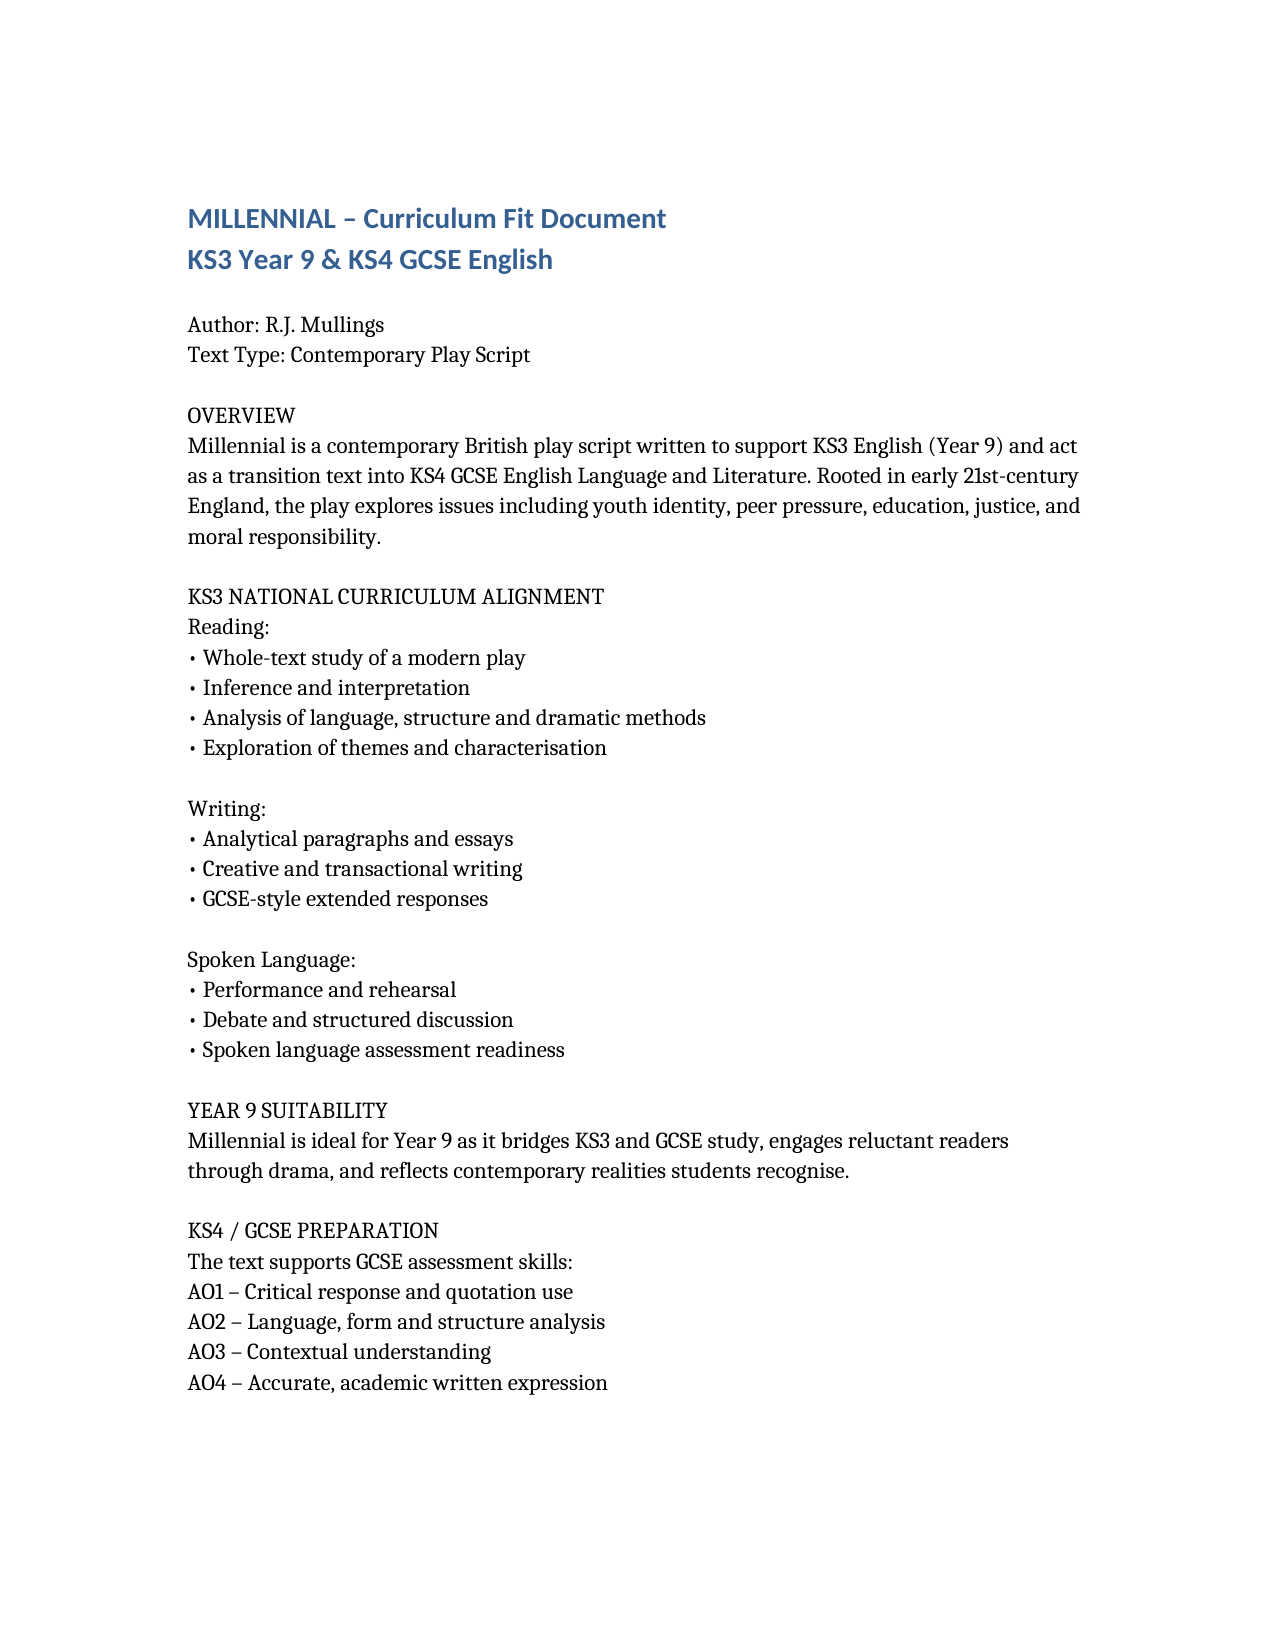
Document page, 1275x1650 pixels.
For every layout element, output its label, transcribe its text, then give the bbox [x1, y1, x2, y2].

subtitle MILLENNIAL – Curriculum Fit Document KS3 Year 9 & KS4 GCSE English [187, 200, 1087, 277]
text Author: R.J. Mullings Text Type: Contemporary Play Script OVERVIEW Millennial is a contemporary British play script written to support KS3 English (Year 9) and act as a transition text into KS4 GCSE English Language and Literature. Rooted in early 21st-century England, the play explores issues including youth identity, peer pressure, education, justice, and moral responsibility. KS3 NATIONAL CURRICULUM ALIGNMENT Reading: • Whole-text study of a modern play • Inference and interpretation • Analysis of language, structure and dramatic methods • Exploration of themes and characterisation Writing: • Analytical paragraphs and essays • Creative and transactional writing • GCSE-style extended responses Spoken Language: • Performance and rehearsal • Debate and structured discussion • Spoken language assessment readiness YEAR 9 SUITABILITY Millennial is ideal for Year 9 as it bridges KS3 and GCSE study, engages reluctant readers through drama, and reflects contemporary realities students recognise. KS4 / GCSE PREPARATION The text supports GCSE assessment skills: AO1 – Critical response and quotation use AO2 – Language, form and structure analysis AO3 – Contextual understanding AO4 – Accurate, academic written expression [187, 282, 1087, 1456]
